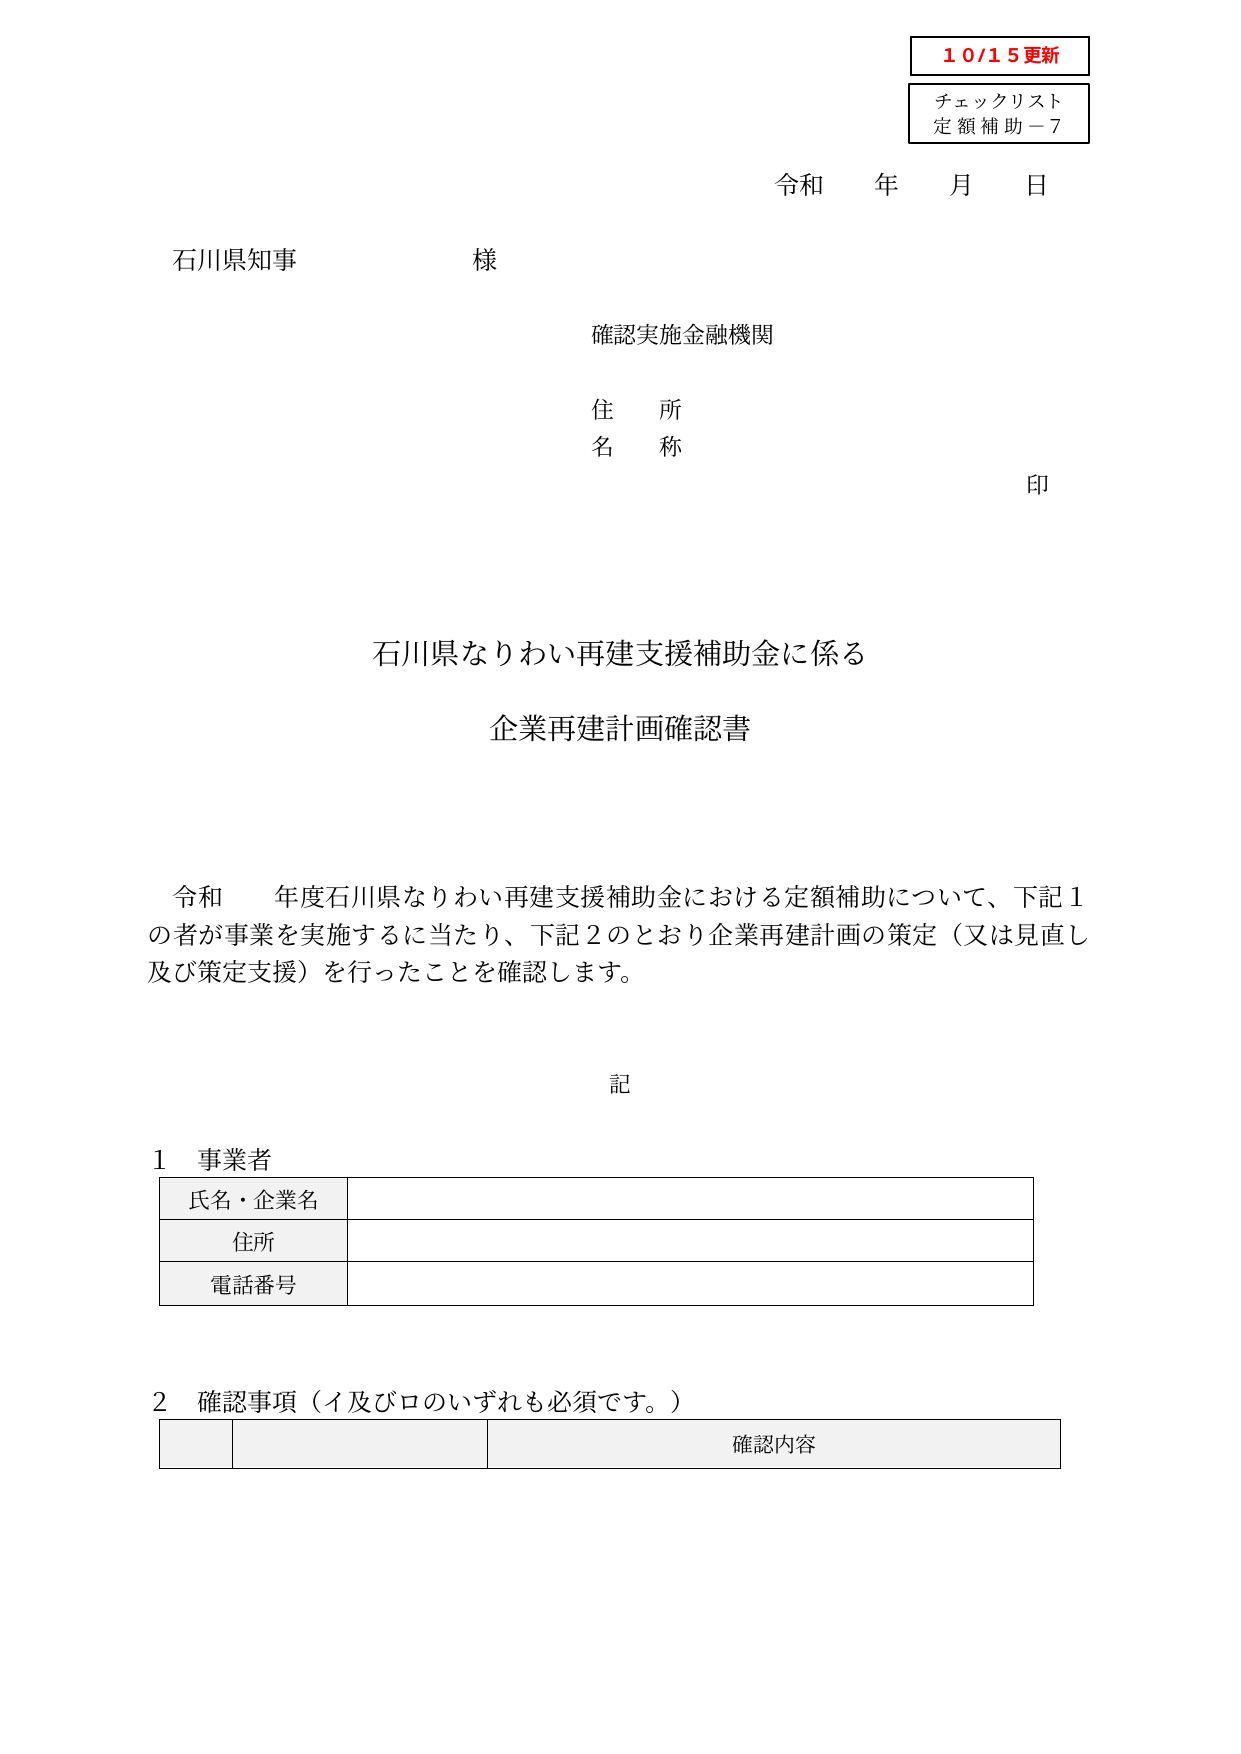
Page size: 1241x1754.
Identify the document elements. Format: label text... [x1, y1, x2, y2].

table_header [233, 1420, 487, 1467]
text 住 所 [148, 389, 1092, 427]
table_cell [348, 1220, 1033, 1261]
text １ 事業者 [148, 1139, 1092, 1177]
text 記 [148, 1064, 1092, 1102]
text 企業再建計画確認書 [148, 689, 1092, 764]
text 石川県知事 様 [148, 239, 1092, 277]
text 確認実施金融機関 [148, 314, 1092, 352]
text 名 称 [148, 427, 1092, 464]
table_header [160, 1420, 232, 1467]
text 令和 年度石川県なりわい再建支援補助金における定額補助について、下記１の者が事業を実施するに当たり、下記２のとおり企業再建計画の策定（又は見直し及び策定支援）を行ったことを確認します。 [148, 877, 1092, 989]
table_cell 住所 [160, 1220, 347, 1261]
table_cell 電話番号 [160, 1262, 347, 1305]
text ２ 確認事項（イ及びロのいずれも必須です。） [148, 1381, 1092, 1419]
table_cell [348, 1262, 1033, 1305]
text 令和 年 月 日 [148, 164, 1049, 202]
text 石川県なりわい再建支援補助金に係る [148, 614, 1092, 689]
table_header 氏名・企業名 [160, 1178, 347, 1219]
table_header 確認内容 [488, 1420, 1060, 1467]
table_header [348, 1178, 1033, 1219]
text 印 [148, 464, 1092, 502]
